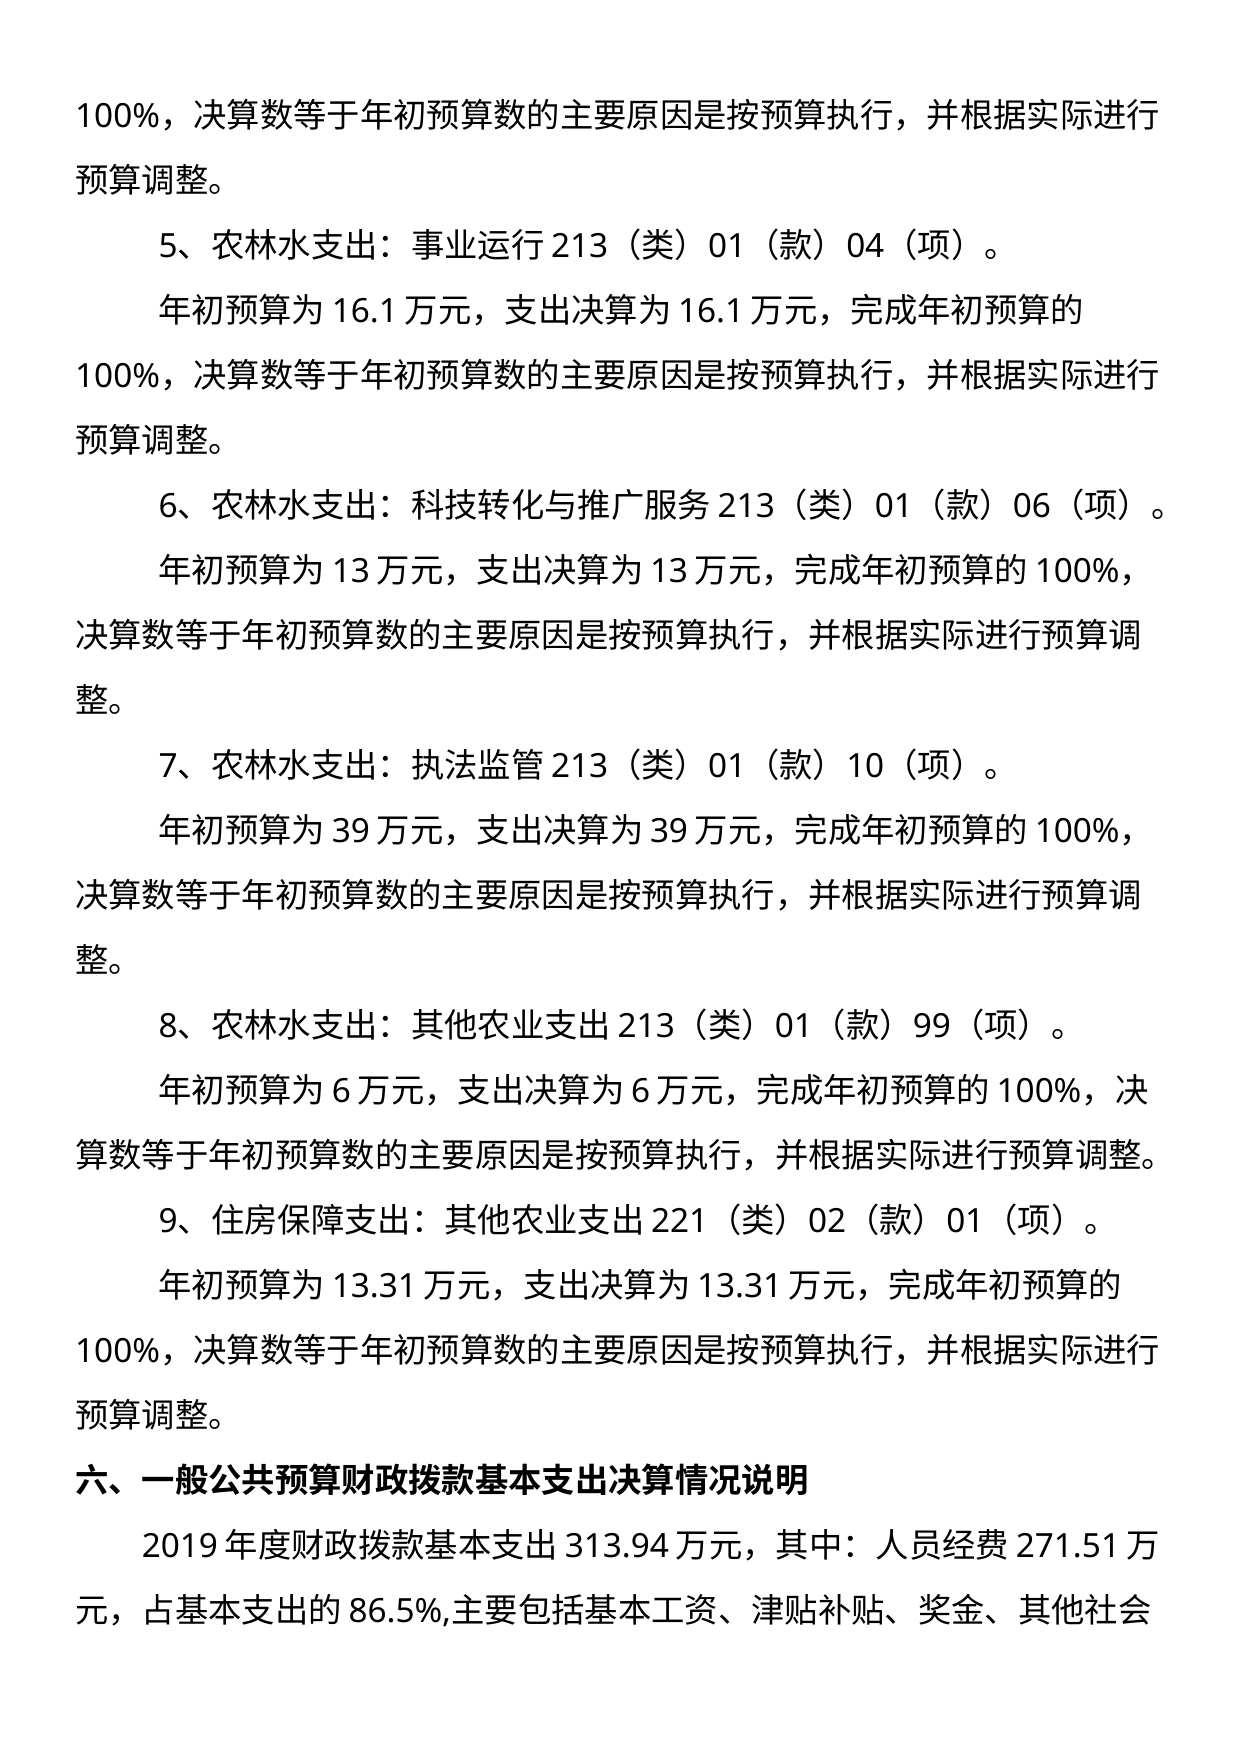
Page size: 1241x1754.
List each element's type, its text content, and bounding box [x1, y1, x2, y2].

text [75, 81, 1165, 211]
text 9、住房保障支出：其他农业支出221（类）02（款）01（项）。 [75, 1186, 1165, 1251]
text 6、农林水支出：科技转化与推广服务213（类）01（款）06（项）。 [75, 471, 1165, 536]
text 5、农林水支出：事业运行213（类）01（款）04（项）。 [75, 211, 1165, 276]
text 六、一般公共预算财政拨款基本支出决算情况说明 [75, 1446, 1165, 1511]
text 8、农林水支出：其他农业支出213（类）01（款）99（项）。 [75, 991, 1165, 1056]
text 年初预算为16.1万元，支出决算为16.1万元，完成年初预算的100%，决算数等于年初预算数的主要原因是按预算执行，并根据实际进行预算调整。 [75, 276, 1165, 471]
text 年初预算为39万元，支出决算为39万元，完成年初预算的100%，决算数等于年初预算数的主要原因是按预算执行，并根据实际进行预算调整。 [75, 796, 1165, 991]
text 年初预算为13.31万元，支出决算为13.31万元，完成年初预算的100%，决算数等于年初预算数的主要原因是按预算执行，并根据实际进行预算调整。 [75, 1251, 1165, 1446]
text 7、农林水支出：执法监管213（类）01（款）10（项）。 [75, 731, 1165, 796]
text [75, 1511, 1165, 1641]
text 年初预算为6万元，支出决算为6万元，完成年初预算的100%，决算数等于年初预算数的主要原因是按预算执行，并根据实际进行预算调整。 [75, 1056, 1165, 1186]
text 年初预算为13万元，支出决算为13万元，完成年初预算的100%，决算数等于年初预算数的主要原因是按预算执行，并根据实际进行预算调整。 [75, 536, 1165, 731]
